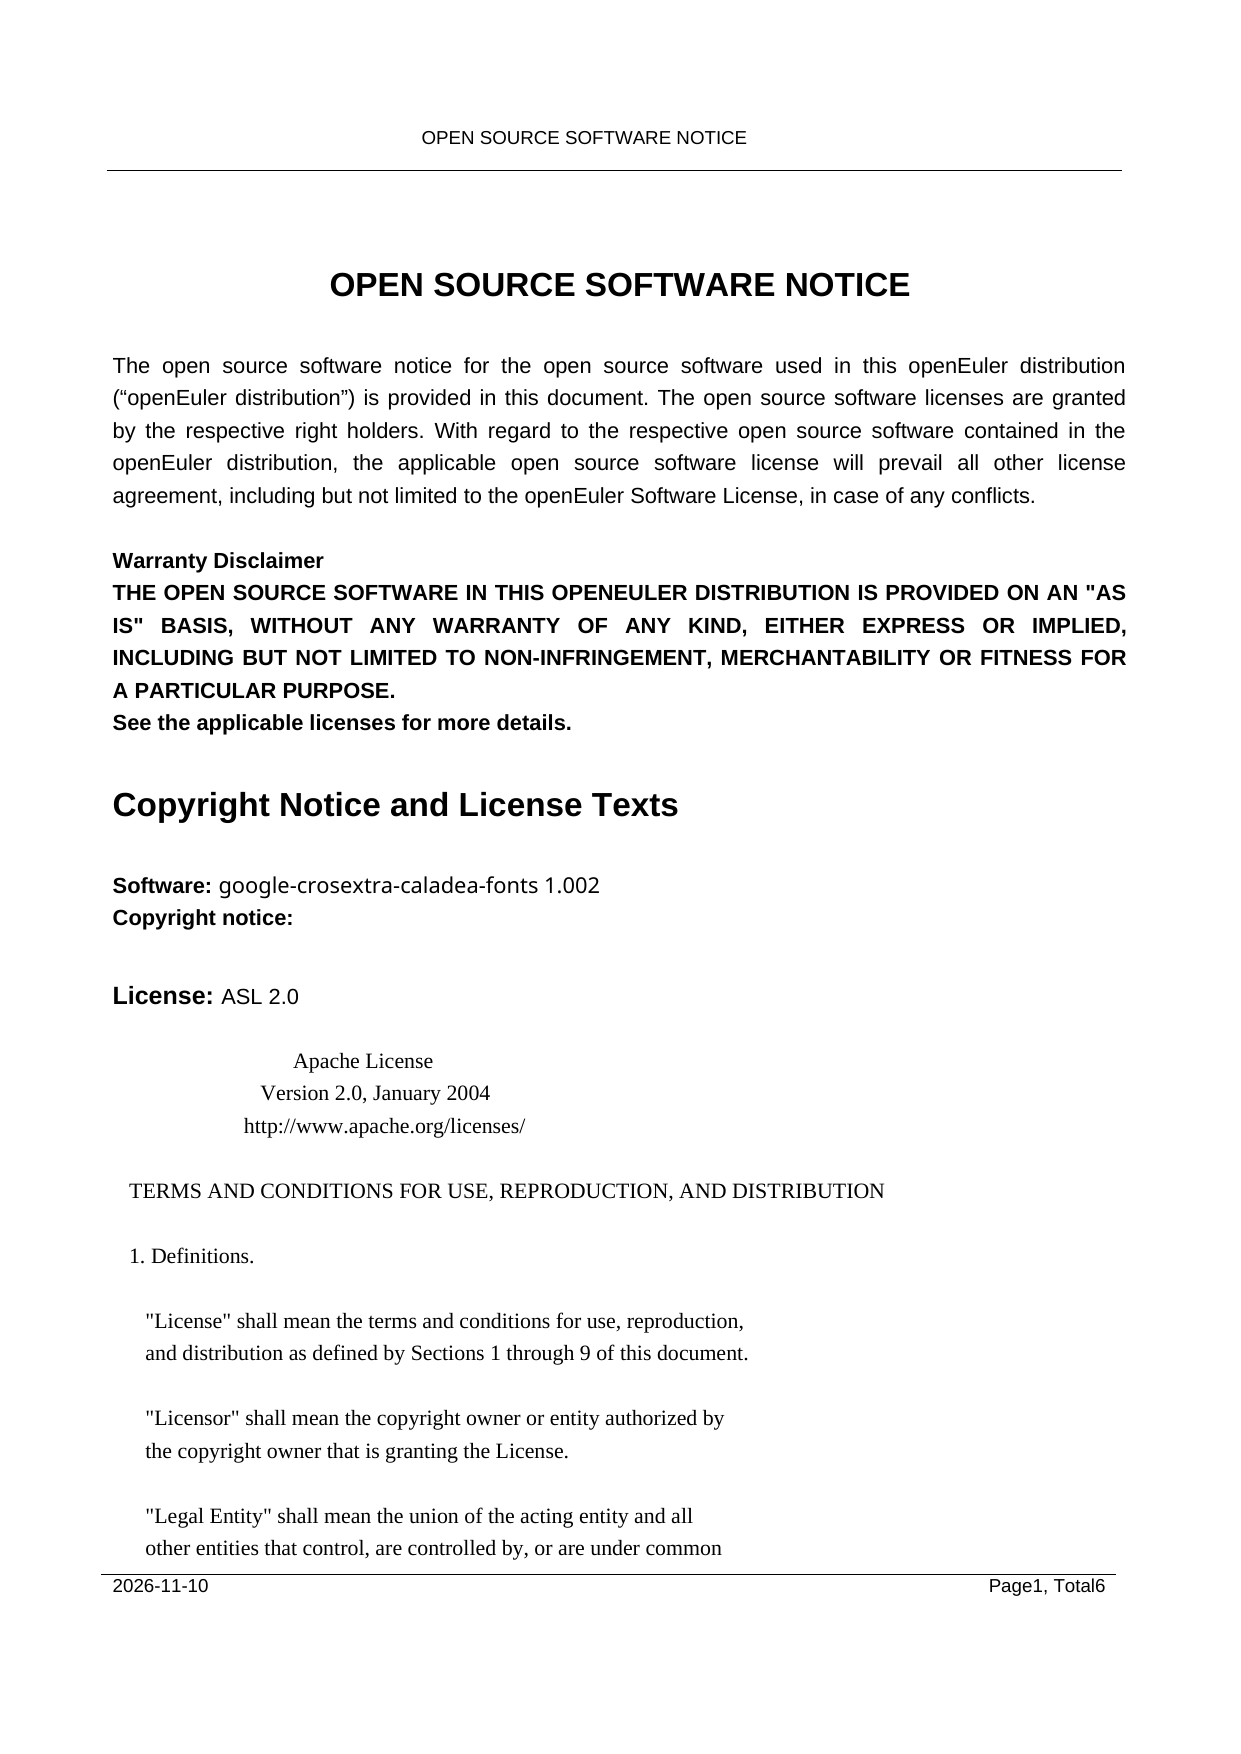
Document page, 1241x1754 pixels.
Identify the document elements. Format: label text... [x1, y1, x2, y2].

text Copyright notice: [112, 901, 1128, 934]
text License: ASL 2.0 [112, 979, 1128, 1012]
text THE OPEN SOURCE SOFTWARE IN THIS OPENEULER DISTRIBUTION IS PROVIDED ON AN "AS IS" BASIS, WITHOUT ANY WARRANTY OF ANY KIND, EITHER EXPRESS OR IMPLIED, INCLUDING BUT NOT LIMITED TO NON-INFRINGEMENT, MERCHANTABILITY OR FITNESS FOR A PARTICULAR PURPOSE. See the applicable licenses for more details. [112, 576, 1128, 739]
text Warranty Disclaimer [112, 544, 1128, 576]
title Software: google-crosextra-caladea-fonts 1.002 [112, 869, 1128, 901]
text Copyright Notice and License Texts [112, 771, 1128, 836]
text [112, 1012, 1128, 1564]
text The open source software notice for the open source software used in this openEuler distribution (“openEuler distribution”) is provided in this document. The open source software licenses are granted by the respective right holders. With regard to the respective open source software contained in the openEuler distribution, the applicable open source software license will prevail all other license agreement, including but not limited to the openEuler Software License, in case of any conflicts. [112, 349, 1128, 511]
text OPEN SOURCE SOFTWARE NOTICE [112, 251, 1128, 316]
